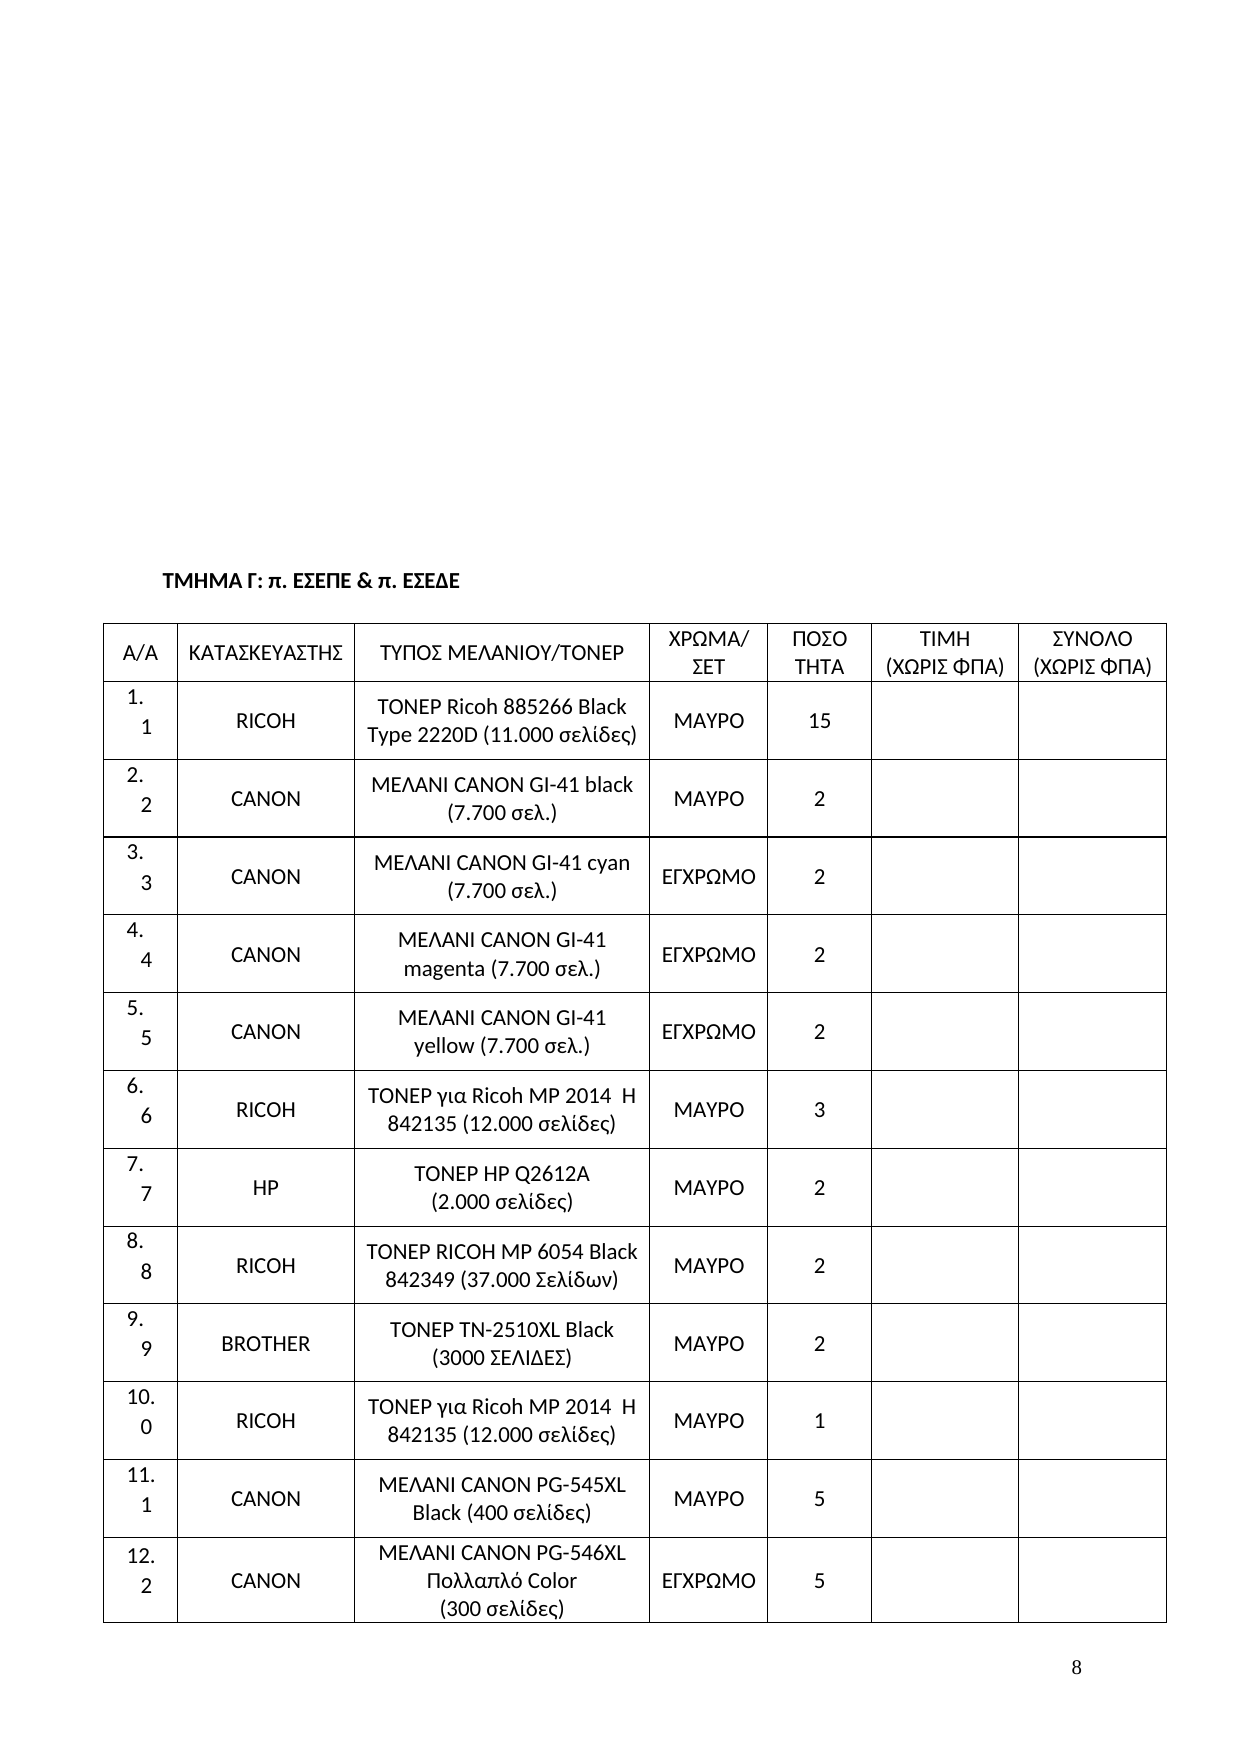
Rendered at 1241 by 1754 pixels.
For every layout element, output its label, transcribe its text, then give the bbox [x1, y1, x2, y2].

table_cell ΕΓΧΡΩΜΟ [650, 993, 767, 1070]
table_cell [1019, 1304, 1166, 1381]
table_cell ΤΟΝΕΡ Ricoh 885266 Black Type 2220D (11.000 σελίδες) [355, 682, 649, 759]
table_cell ΜΕΛΑΝΙ CANON GI-41 cyan (7.700 σελ.) [355, 838, 649, 914]
table_cell CANON [178, 1460, 354, 1537]
table_cell [872, 1071, 1018, 1148]
table_cell ΕΓΧΡΩΜΟ [650, 1538, 767, 1622]
table_cell [1019, 915, 1166, 992]
table_cell 3 [104, 838, 177, 914]
table_header ΣΥΝΟΛΟ (ΧΩΡΙΣ ΦΠΑ) [1019, 624, 1166, 681]
table_cell 2 [768, 1227, 871, 1303]
table_cell [1019, 760, 1166, 836]
table_cell CANON [178, 1538, 354, 1622]
table_cell [872, 1149, 1018, 1226]
table_cell ΜΕΛΑΝΙ CANON PG-545XL Black (400 σελίδες) [355, 1460, 649, 1537]
table_cell ΜΑΥΡΟ [650, 1304, 767, 1381]
table_cell [872, 993, 1018, 1070]
table_cell RICOH [178, 1227, 354, 1303]
table_cell [1019, 1460, 1166, 1537]
table_cell [1019, 1149, 1166, 1226]
table_header ΠΟΣΟ ΤΗΤΑ [768, 624, 871, 681]
table_cell ΜΑΥΡΟ [650, 1227, 767, 1303]
table_cell [872, 1304, 1018, 1381]
table_cell RICOH [178, 1382, 354, 1459]
table_cell 0 [104, 1382, 177, 1459]
table_cell ΤΟΝΕΡ RICOH MP 6054 Black 842349 (37.000 Σελίδων) [355, 1227, 649, 1303]
table_cell [872, 1460, 1018, 1537]
table_cell 2 [768, 993, 871, 1070]
table_cell ΤΟΝΕΡ για Ricoh MP 2014 H 842135 (12.000 σελίδες) [355, 1382, 649, 1459]
table_cell 1 [104, 682, 177, 759]
table_cell 6 [104, 1071, 177, 1148]
table_cell CANON [178, 838, 354, 914]
table_cell ΜΑΥΡΟ [650, 1382, 767, 1459]
table_cell [872, 1538, 1018, 1622]
table_cell [1019, 1382, 1166, 1459]
table_header Α/Α [104, 624, 177, 681]
table_cell ΜΑΥΡΟ [650, 1460, 767, 1537]
table_cell 2 [768, 760, 871, 836]
table_cell [1019, 1071, 1166, 1148]
table_cell ΜΑΥΡΟ [650, 760, 767, 836]
table_cell [1019, 1227, 1166, 1303]
text ΤΜΗΜΑ Γ: π. ΕΣΕΠΕ & π. ΕΣΕΔΕ [162, 566, 1107, 594]
table_cell 3 [768, 1071, 871, 1148]
table_cell ΜΑΥΡΟ [650, 1149, 767, 1226]
table_cell 2 [768, 838, 871, 914]
table_cell CANON [178, 915, 354, 992]
table_cell [872, 1382, 1018, 1459]
table_cell 2 [768, 1304, 871, 1381]
table_cell [872, 682, 1018, 759]
table_header ΤΙΜΗ (ΧΩΡΙΣ ΦΠΑ) [872, 624, 1018, 681]
table_cell ΤΟΝΕΡ HP Q2612A (2.000 σελίδες) [355, 1149, 649, 1226]
table_cell 5 [104, 993, 177, 1070]
table_cell 1 [104, 1460, 177, 1537]
table_cell ΜΕΛΑΝΙ CANON GI-41 magenta (7.700 σελ.) [355, 915, 649, 992]
table_cell 15 [768, 682, 871, 759]
table_cell 5 [768, 1538, 871, 1622]
table_cell 2 [104, 1538, 177, 1622]
table_cell ΤΟΝΕΡ για Ricoh MP 2014 H 842135 (12.000 σελίδες) [355, 1071, 649, 1148]
table_header ΚΑΤΑΣΚΕΥΑΣΤΗΣ [178, 624, 354, 681]
table_cell ΕΓΧΡΩΜΟ [650, 838, 767, 914]
table_cell ΜΕΛΑΝΙ CANON PG-546XL Πολλαπλό Color (300 σελίδες) [355, 1538, 649, 1622]
table_cell RICOH [178, 682, 354, 759]
table_cell 5 [768, 1460, 871, 1537]
table_header ΧΡΩΜΑ/ ΣΕΤ [650, 624, 767, 681]
table_cell [872, 1227, 1018, 1303]
table_cell BROTHER [178, 1304, 354, 1381]
table_cell 7 [104, 1149, 177, 1226]
table_cell [1019, 682, 1166, 759]
table_cell ΕΓΧΡΩΜΟ [650, 915, 767, 992]
table_cell 8 [104, 1227, 177, 1303]
table_cell [872, 838, 1018, 914]
table_cell [1019, 838, 1166, 914]
table_cell 9 [104, 1304, 177, 1381]
table_cell RICOH [178, 1071, 354, 1148]
table_cell ΜΑΥΡΟ [650, 1071, 767, 1148]
table_cell HP [178, 1149, 354, 1226]
table_cell ΜΑΥΡΟ [650, 682, 767, 759]
table_cell [872, 760, 1018, 836]
table_cell 4 [104, 915, 177, 992]
table_cell 2 [768, 915, 871, 992]
table_cell ΤΟΝΕΡ TN-2510XL Black (3000 ΣΕΛΙΔΕΣ) [355, 1304, 649, 1381]
table_cell 2 [104, 760, 177, 836]
table_cell 2 [768, 1149, 871, 1226]
table_cell [872, 915, 1018, 992]
table_cell [1019, 993, 1166, 1070]
table_cell 1 [768, 1382, 871, 1459]
table_cell CANON [178, 760, 354, 836]
table_header ΤΥΠΟΣ ΜΕΛΑΝΙΟΥ/ΤΟΝΕΡ [355, 624, 649, 681]
table_cell ΜΕΛΑΝΙ CANON GI-41 black (7.700 σελ.) [355, 760, 649, 836]
table_cell ΜΕΛΑΝΙ CANON GI-41 yellow (7.700 σελ.) [355, 993, 649, 1070]
table_cell [1019, 1538, 1166, 1622]
table_cell CANON [178, 993, 354, 1070]
